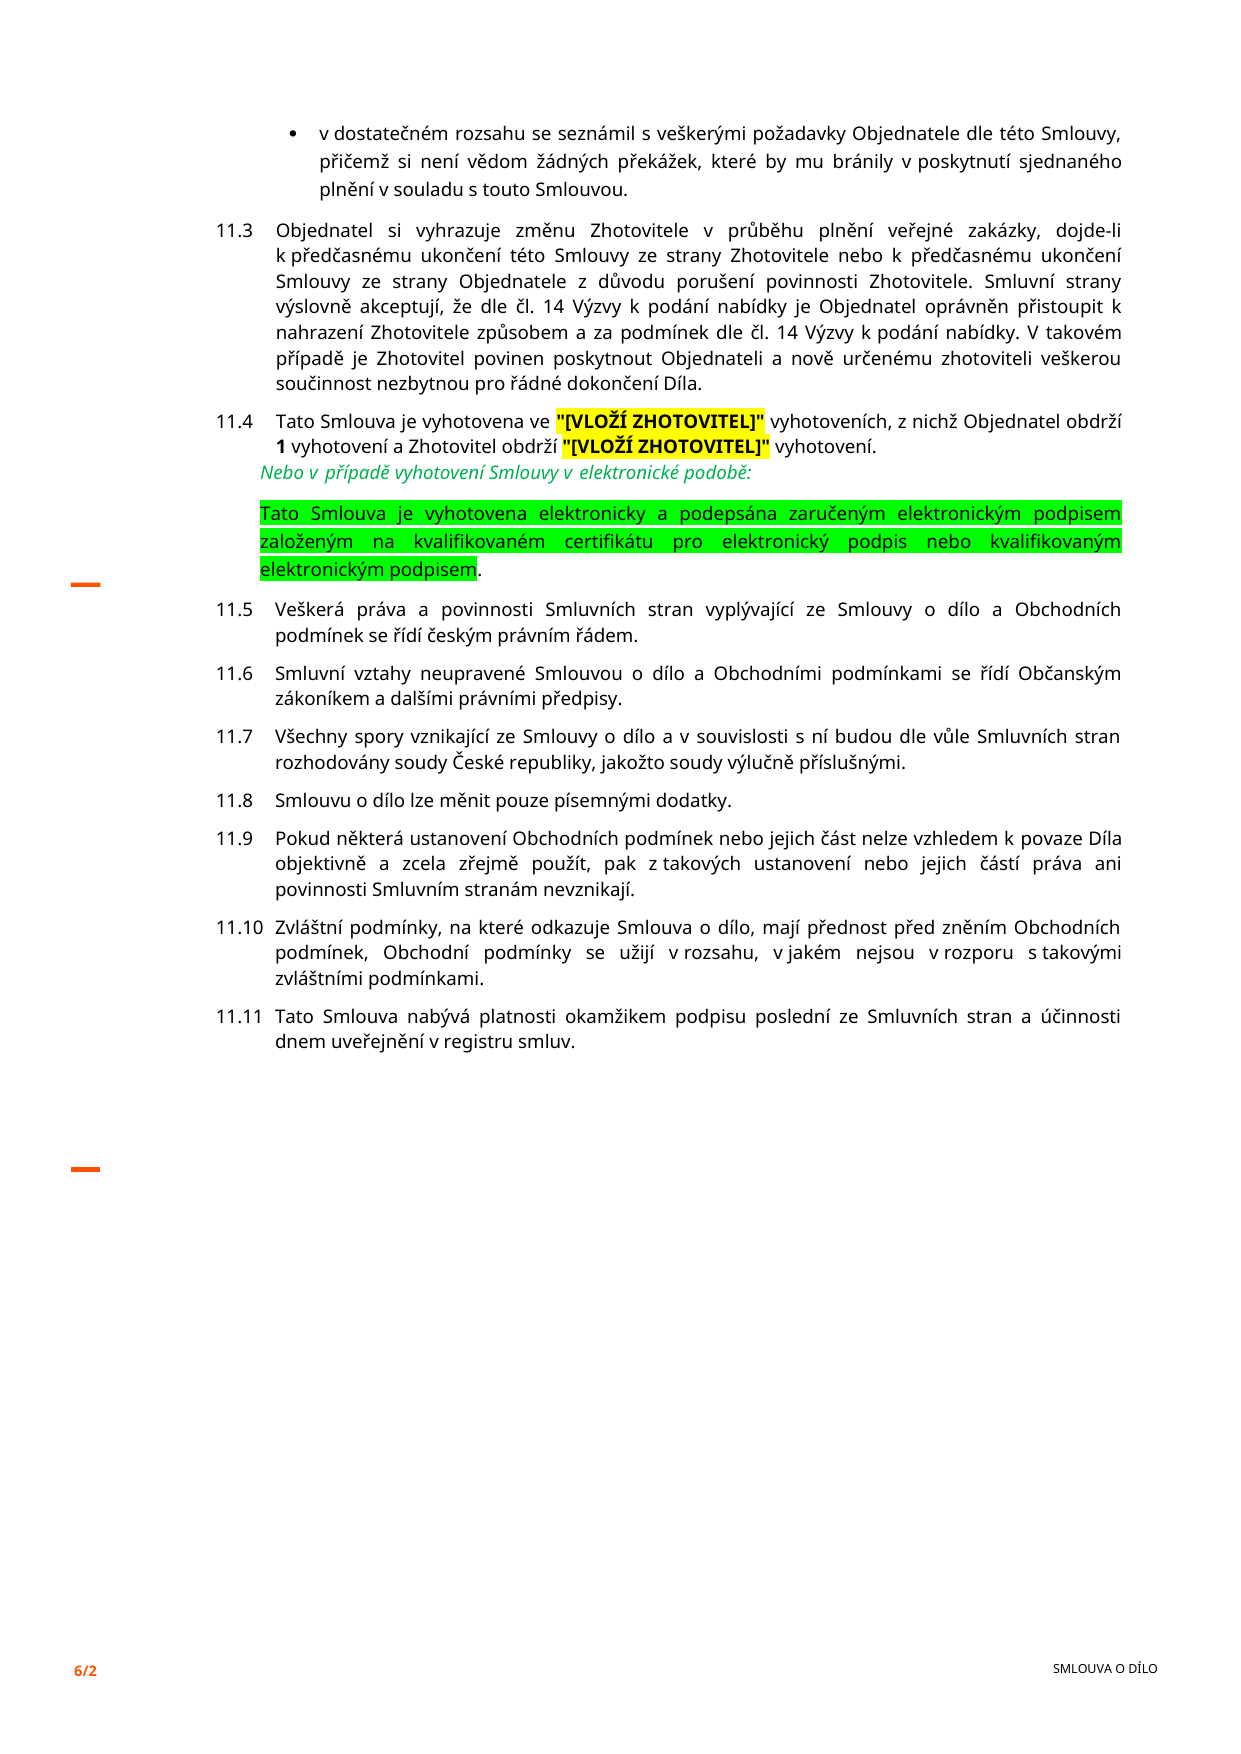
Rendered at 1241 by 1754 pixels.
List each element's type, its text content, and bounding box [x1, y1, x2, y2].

subtitle Objednatel si vyhrazuje změnu Zhotovitele v průběhu plnění veřejné zakázky, dojde-li k předčasnému ukončení této Smlouvy ze strany Zhotovitele nebo k předčasnému ukončení Smlouvy ze strany Objednatele z důvodu porušení povinnosti Zhotovitele. Smluvní strany výslovně akceptují, že dle čl. 14 Výzvy k podání nabídky je Objednatel oprávněn přistoupit k nahrazení Zhotovitele způsobem a za podmínek dle čl. 14 Výzvy k podání nabídky. V takovém případě je Zhotovitel povinen poskytnout Objednateli a nově určenému zhotoviteli veškerou součinnost nezbytnou pro řádné dokončení Díla. [216, 217, 1122, 396]
subtitle Zvláštní podmínky, na které odkazuje Smlouva o dílo, mají přednost před zněním Obchodních podmínek, Obchodní podmínky se užijí v rozsahu, v jakém nejsou v rozporu s takovými zvláštními podmínkami. [216, 914, 1122, 991]
subtitle Pokud některá ustanovení Obchodních podmínek nebo jejich část nelze vzhledem k povaze Díla objektivně a zcela zřejmě použít, pak z takových ustanovení nebo jejich částí práva ani povinnosti Smluvním stranám nevznikají. [216, 825, 1122, 902]
list Tato Smlouva je vyhotovena elektronicky a podepsána zaručeným elektronickým podpisem založeným na kvalifikovaném certifikátu pro elektronický podpis nebo kvalifikovaným elektronickým podpisem. [260, 553, 1122, 581]
subtitle Smlouvu o dílo lze měnit pouze písemnými dodatky. [216, 787, 1122, 813]
subtitle Tato Smlouva nabývá platnosti okamžikem podpisu poslední ze Smluvních stran a účinnosti dnem uveřejnění v registru smluv. [216, 1003, 1122, 1054]
subtitle Tato Smlouva je vyhotovena ve "[VLOŽÍ ZHOTOVITEL]" vyhotoveních, z nichž Objednatel obdrží 1 vyhotovení a Zhotovitel obdrží "[VLOŽÍ ZHOTOVITEL]" vyhotovení. [765, 408, 1122, 459]
subtitle Smluvní vztahy neupravené Smlouvou o dílo a Obchodními podmínkami se řídí Občanským zákoníkem a dalšími právními předpisy. [216, 660, 1122, 711]
list Nebo v případě vyhotovení Smlouvy v elektronické podobě: [260, 459, 1122, 485]
subtitle Všechny spory vznikající ze Smlouvy o dílo a v souvislosti s ní budou dle vůle Smluvních stran rozhodovány soudy České republiky, jakožto soudy výlučně příslušnými. [216, 723, 1122, 774]
list v dostatečném rozsahu se seznámil s veškerými požadavky Objednatele dle této Smlouvy, přičemž si není vědom žádných překážek, které by mu bránily v poskytnutí sjednaného plnění v souladu s touto Smlouvou. [289, 121, 1122, 202]
subtitle Veškerá práva a povinnosti Smluvních stran vyplývající ze Smlouvy o dílo a Obchodních podmínek se řídí českým právním řádem. [216, 596, 1122, 647]
subtitle Tato Smlouva je vyhotovena ve "[VLOŽÍ ZHOTOVITEL]" vyhotoveních, z nichž Objednatel obdrží 1 vyhotovení a Zhotovitel obdrží "[VLOŽÍ ZHOTOVITEL]" vyhotovení. [216, 408, 562, 459]
